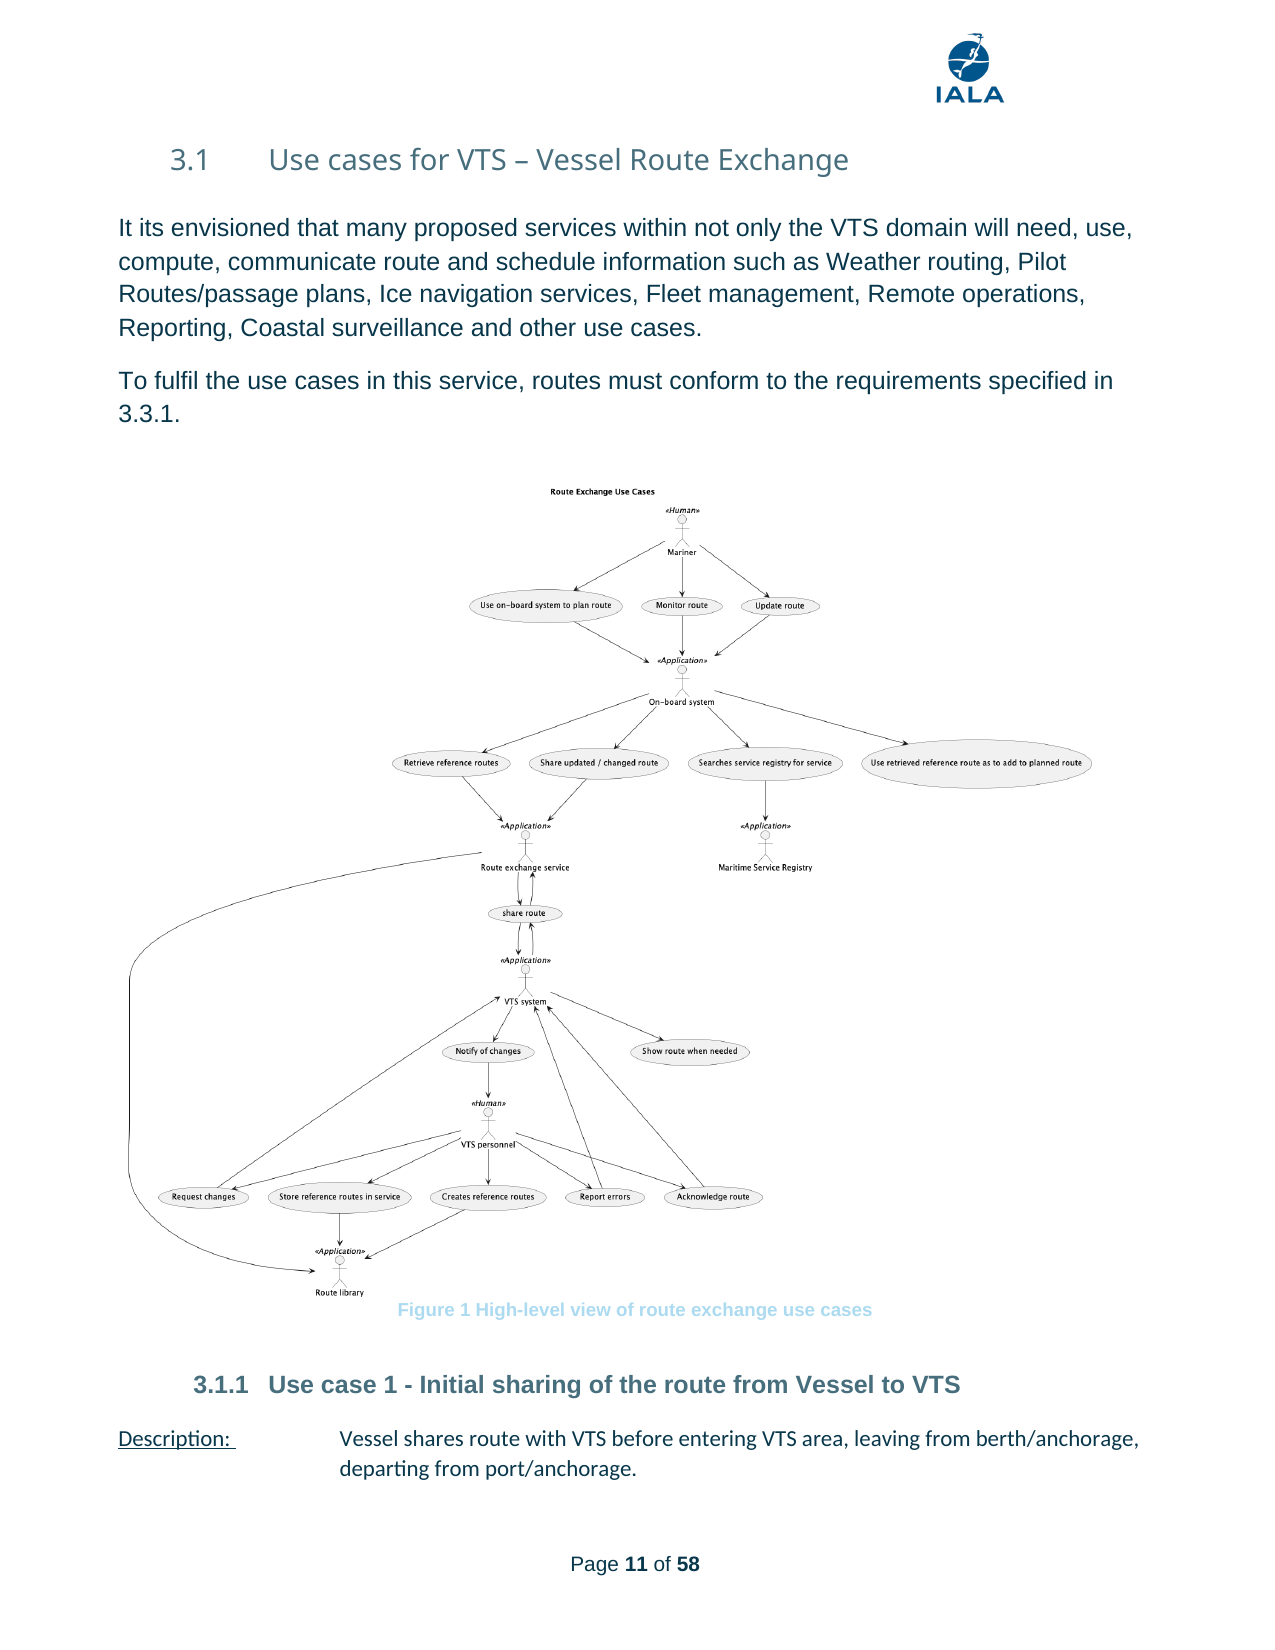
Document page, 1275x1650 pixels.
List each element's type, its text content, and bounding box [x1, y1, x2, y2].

picture [118, 482, 1094, 1299]
subtitle Use cases for VTS – Vessel Route Exchange [170, 139, 1152, 179]
text It its envisioned that many proposed services within not only the VTS domain will need, use, compute, communicate route and schedule information such as Weather routing, Pilot Routes/passage plans, Ice navigation services, Fleet management, Remote operations, Reporting, Coastal surveillance and other use cases. [118, 213, 1152, 341]
text Description: Vessel shares route with VTS before entering VTS area, leaving from berth/anchorage, departing from port/anchorage. [118, 1424, 1152, 1482]
text Figure 1 High-level view of route exchange use cases [118, 1299, 1152, 1320]
text To fulfil the use cases in this service, routes must conform to the requirements specified in 3.3.1. [118, 366, 1152, 428]
subtitle Use case 1 - Initial sharing of the route from Vessel to VTS [193, 1370, 1152, 1398]
picture [921, 25, 1016, 118]
